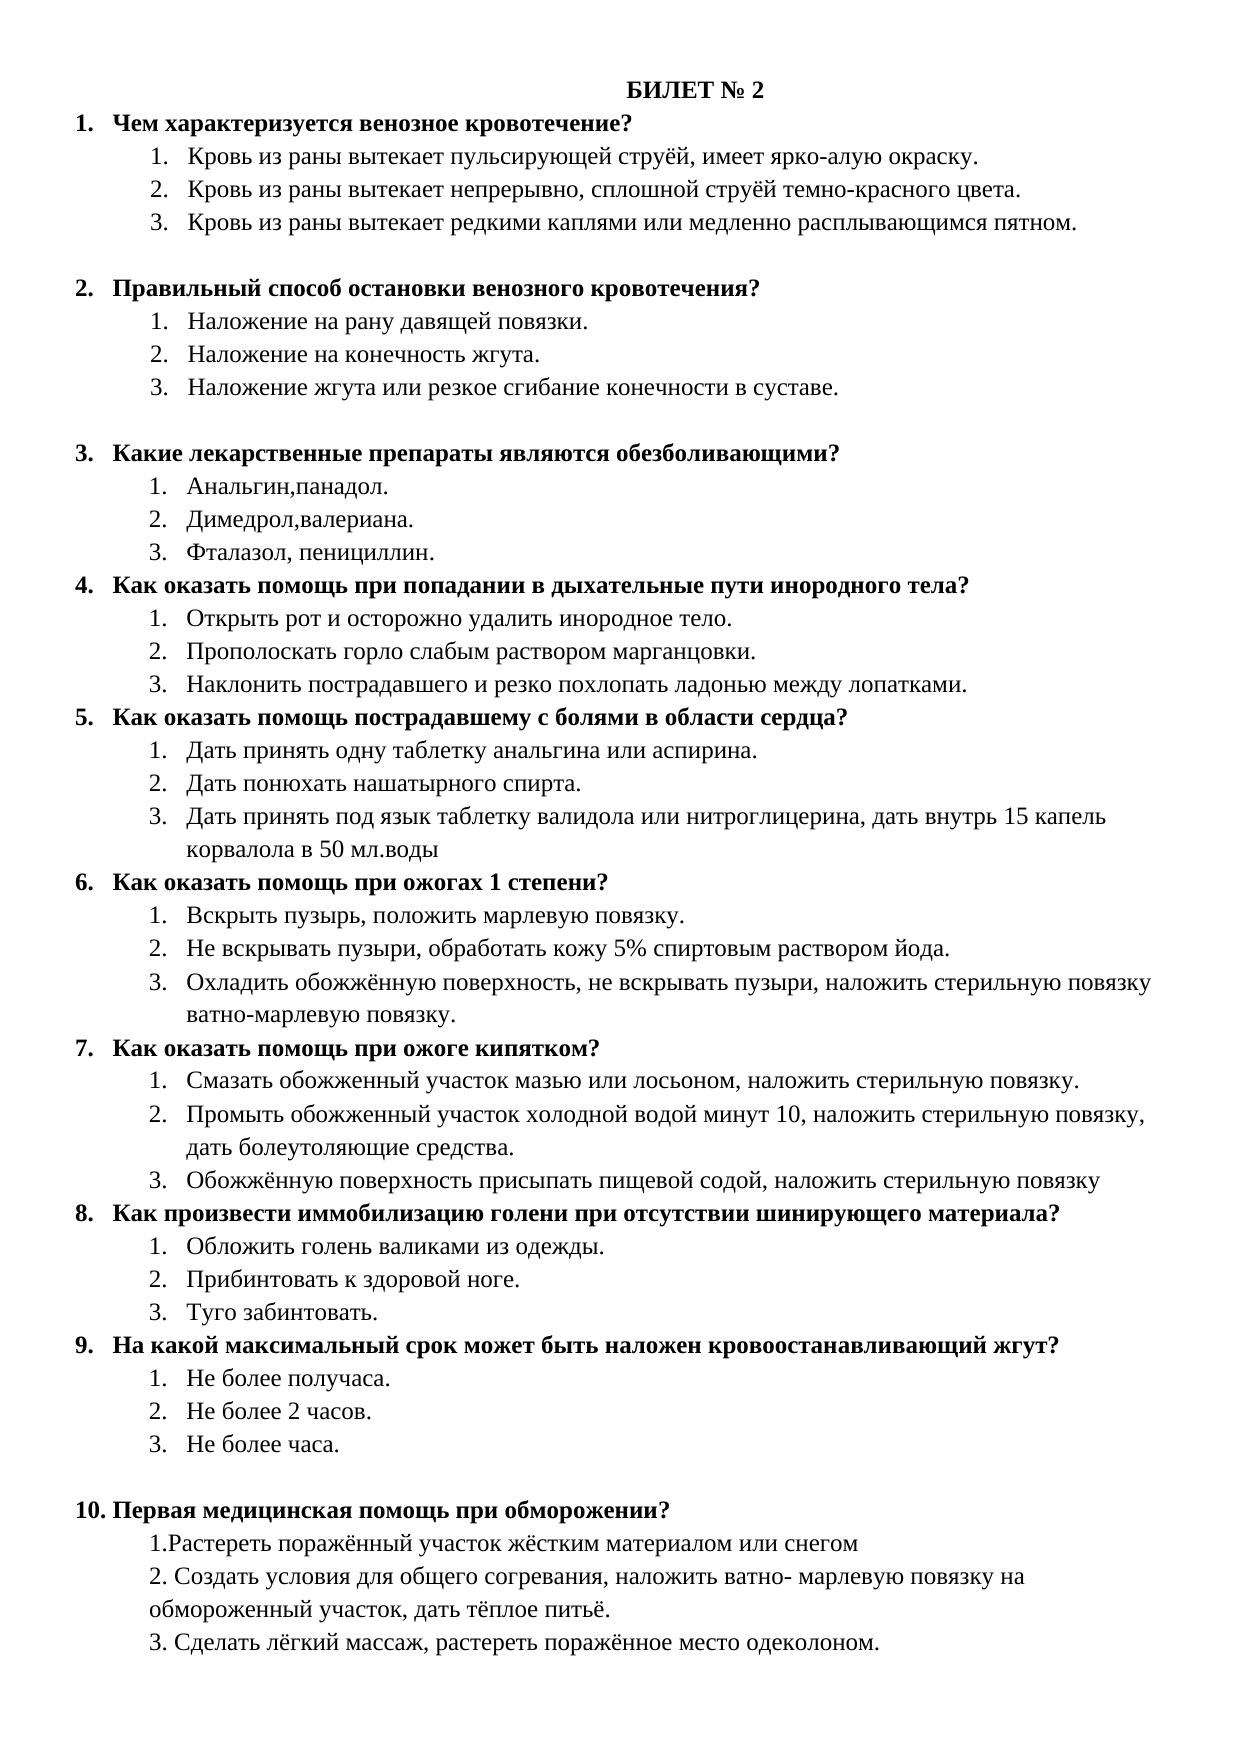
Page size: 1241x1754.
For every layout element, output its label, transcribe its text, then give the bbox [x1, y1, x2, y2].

list Как оказать помощь при попадании в дыхательные пути инородного тела? [75, 570, 1165, 599]
list Как оказать помощь пострадавшему с болями в области сердца? [75, 702, 1165, 731]
list Правильный способ остановки венозного кровотечения? [75, 273, 1165, 302]
list Как произвести иммобилизацию голени при отсутствии шинирующего материала? [75, 1198, 1165, 1226]
text 3. Сделать лёгкий массаж, растереть поражённое место одеколоном. [149, 1627, 1165, 1656]
list Охладить обожжённую поверхность, не вскрывать пузыри, наложить стерильную повязку ватно-марлевую повязку. [149, 967, 1165, 1028]
list Не вскрывать пузыри, обработать кожу 5% спиртовым раствором йода. [149, 933, 1165, 962]
list Наклонить пострадавшего и резко похлопать ладонью между лопатками. [149, 669, 1165, 698]
text 2. Создать условия для общего согревания, наложить ватно- марлевую повязку на обмороженный участок, дать тёплое питьё. [149, 1561, 1165, 1623]
list Наложение на рану давящей повязки. [150, 306, 1165, 335]
list Дать принять под язык таблетку валидола или нитроглицерина, дать внутрь 15 капель корвалола в 50 мл.воды [149, 801, 1165, 863]
list Как оказать помощь при ожогах 1 степени? [75, 867, 1165, 896]
list Анальгин,панадол. [149, 471, 1165, 500]
list Обложить голень валиками из одежды. [149, 1231, 1165, 1259]
list Наложение на конечность жгута. [150, 339, 1165, 368]
list Прибинтовать к здоровой ноге. [149, 1264, 1165, 1292]
list Фталазол, пенициллин. [149, 537, 1165, 566]
list Смазать обожженный участок мазью или лосьоном, наложить стерильную повязку. [149, 1066, 1165, 1094]
list Чем характеризуется венозное кровотечение? [75, 108, 1165, 137]
list Не более 2 часов. [149, 1396, 1165, 1424]
list Кровь из раны вытекает пульсирующей струёй, имеет ярко-алую окраску. [150, 141, 1165, 170]
list На какой максимальный срок может быть наложен кровоостанавливающий жгут? [75, 1330, 1165, 1358]
list Туго забинтовать. [149, 1297, 1165, 1326]
list Первая медицинская помощь при обморожении? [75, 1495, 1165, 1524]
list Дать понюхать нашатырного спирта. [149, 768, 1165, 797]
list Открыть рот и осторожно удалить инородное тело. [149, 603, 1165, 632]
list Какие лекарственные препараты являются обезболивающими? [75, 438, 1165, 467]
list Как оказать помощь при ожоге кипятком? [75, 1033, 1165, 1061]
text 1.Растереть поражённый участок жёстким материалом или снегом [149, 1528, 1165, 1557]
list Прополоскать горло слабым раствором марганцовки. [149, 636, 1165, 665]
list Обожжённую поверхность присыпать пищевой содой, наложить стерильную повязку [149, 1165, 1165, 1193]
list Димедрол,валериана. [149, 504, 1165, 533]
list Наложение жгута или резкое сгибание конечности в суставе. [150, 372, 1165, 401]
list Не более часа. [149, 1429, 1165, 1458]
list Промыть обожженный участок холодной водой минут 10, наложить стерильную повязку, дать болеутоляющие средства. [149, 1099, 1165, 1160]
list Вскрыть пузырь, положить марлевую повязку. [149, 901, 1165, 929]
list Не более получаса. [149, 1363, 1165, 1392]
list Дать принять одну таблетку анальгина или аспирина. [149, 735, 1165, 764]
list БИЛЕТ № 2 [225, 75, 1165, 104]
list Кровь из раны вытекает непрерывно, сплошной струёй темно-красного цвета. [150, 174, 1165, 203]
list Кровь из раны вытекает редкими каплями или медленно расплывающимся пятном. [150, 207, 1165, 236]
